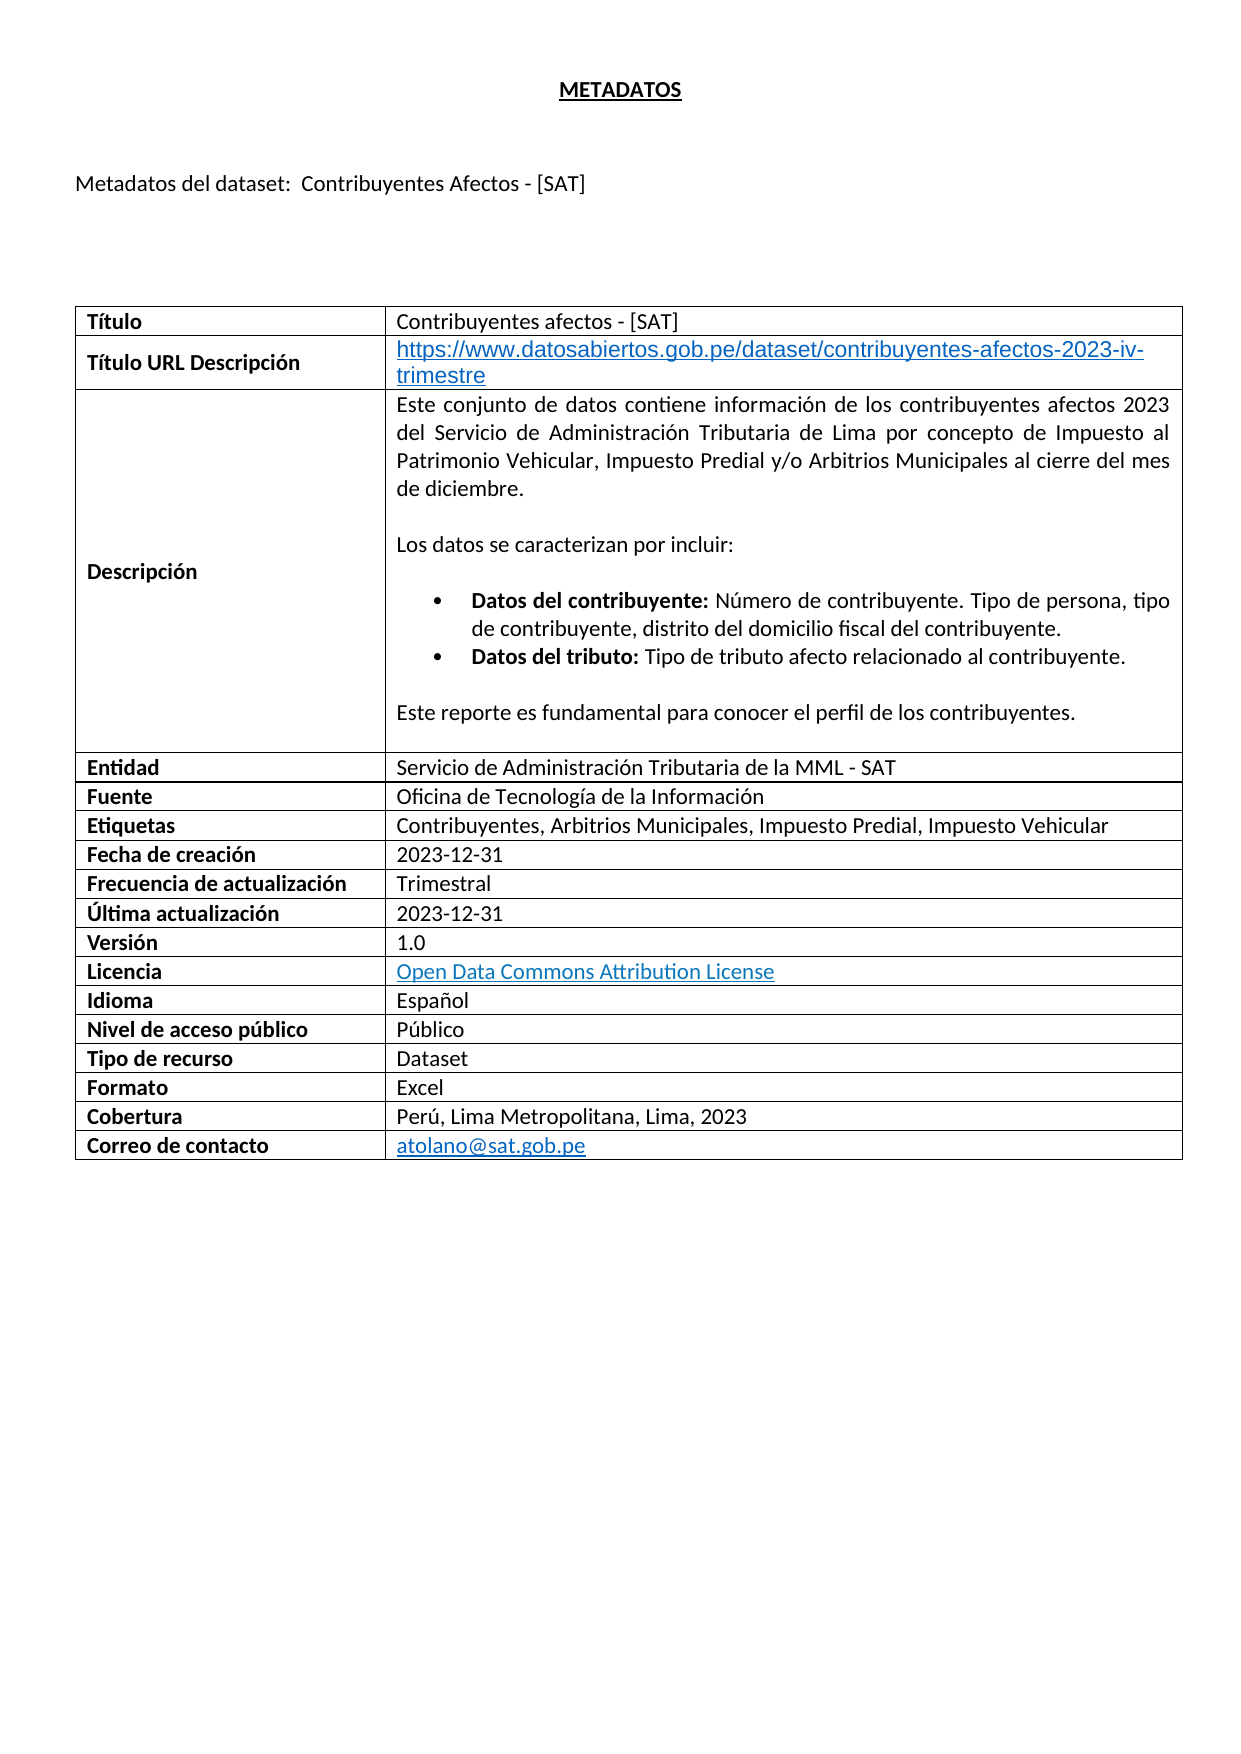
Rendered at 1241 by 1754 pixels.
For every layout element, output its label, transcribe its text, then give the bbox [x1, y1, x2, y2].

table_cell Descripción [76, 390, 385, 752]
table_cell Formato [76, 1073, 385, 1101]
table_cell Fecha de creación [76, 841, 385, 868]
table_cell Perú, Lima Metropolitana, Lima, 2023 [386, 1102, 1182, 1130]
table_cell Etiquetas [76, 811, 385, 839]
table_cell Licencia [76, 957, 385, 985]
table_cell Público [386, 1015, 1182, 1043]
table_cell 2023-12-31 [386, 841, 1182, 868]
table_cell Nivel de acceso público [76, 1015, 385, 1043]
table_cell Excel [386, 1073, 1182, 1101]
table_cell Trimestral [386, 870, 1182, 898]
table_cell Entidad [76, 753, 385, 781]
table_cell Contribuyentes, Arbitrios Municipales, Impuesto Predial, Impuesto Vehicular [386, 811, 1182, 839]
table_cell Título URL Descripción [76, 336, 385, 389]
table_header Título [76, 307, 385, 335]
table_cell Correo de contacto [76, 1131, 385, 1159]
table_cell Este conjunto de datos contiene información de los contribuyentes afectos 2023 del Servicio de Administración Tributaria de Lima por concepto de Impuesto al Patrimonio Vehicular, Impuesto Predial y/o Arbitrios Municipales al cierre del mes de diciembre. Los datos se caracterizan por incluir: Datos del contribuyente: Número de contribuyente. Tipo de persona, tipo de contribuyente, distrito del domicilio fiscal del contribuyente. Datos del tributo: Tipo de tributo afecto relacionado al contribuyente. Este reporte es fundamental para conocer el perfil de los contribuyentes. [386, 390, 1182, 752]
table_cell Dataset [386, 1044, 1182, 1072]
text Metadatos del dataset: Contribuyentes Afectos - [SAT] [75, 169, 1165, 197]
table_cell Español [386, 986, 1182, 1014]
table_cell Oficina de Tecnología de la Información [386, 783, 1182, 810]
table_cell 2023-12-31 [386, 899, 1182, 927]
table_cell Frecuencia de actualización [76, 870, 385, 898]
table_cell Tipo de recurso [76, 1044, 385, 1072]
table_cell Versión [76, 928, 385, 956]
table_cell Fuente [76, 783, 385, 810]
table_cell Cobertura [76, 1102, 385, 1130]
table_cell Servicio de Administración Tributaria de la MML - SAT [386, 753, 1182, 781]
table_cell Open Data Commons Attribution License [386, 957, 1182, 985]
table_cell https://www.datosabiertos.gob.pe/dataset/contribuyentes-afectos-2023-iv-trimestre [386, 336, 1182, 389]
table_header Contribuyentes afectos - [SAT] [386, 307, 1182, 335]
table_cell 1.0 [386, 928, 1182, 956]
table_cell atolano@sat.gob.pe [386, 1131, 1182, 1159]
text METADATOS [75, 75, 1165, 103]
table_cell Idioma [76, 986, 385, 1014]
table_cell Última actualización [76, 899, 385, 927]
